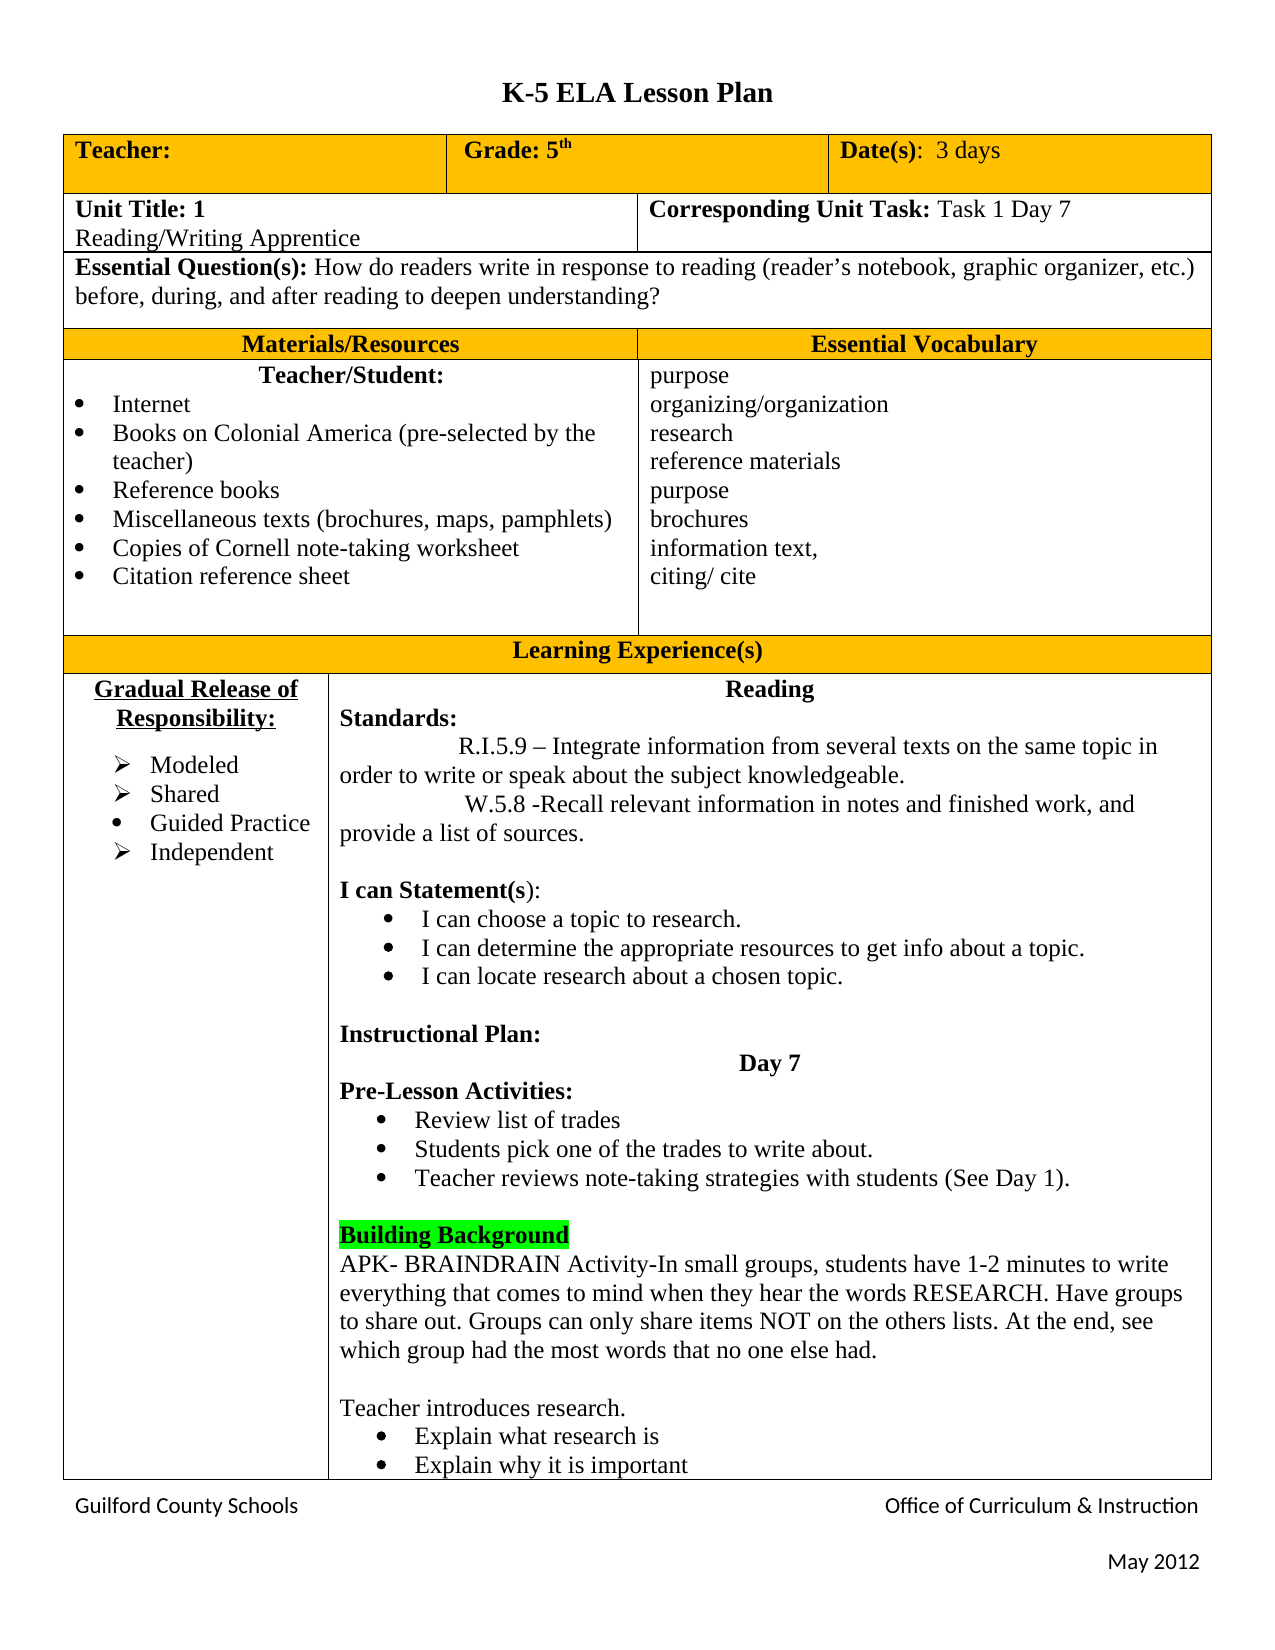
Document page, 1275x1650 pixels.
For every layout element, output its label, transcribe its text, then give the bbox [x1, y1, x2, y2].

text K-5 ELA Lesson Plan [75, 75, 1200, 108]
table_cell Teacher/Student: Internet Books on Colonial America (pre-selected by the teacher) Reference books Miscellaneous texts (brochures, maps, pamphlets) Copies of Cornell note-taking worksheet Citation reference sheet [64, 360, 638, 634]
table_cell Materials/Resources [64, 329, 637, 359]
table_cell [64, 674, 328, 1479]
table_header Teacher: [64, 135, 446, 193]
table_cell Essential Vocabulary [638, 329, 1211, 359]
table_cell Corresponding Unit Task: Task 1 Day 7 [638, 194, 1211, 251]
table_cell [329, 674, 1211, 1479]
table_header Grade: 5th [447, 135, 828, 193]
table_cell Essential Question(s): How do readers write in response to reading (reader’s notebook, graphic organizer, etc.) before, during, and after reading to deepen understanding? [64, 253, 1211, 328]
table_cell Unit Title: 1 Reading/Writing Apprentice [64, 194, 637, 251]
table_cell Learning Experience(s) [64, 636, 1211, 673]
table_cell purpose organizing/organization research reference materials purpose brochures information text, citing/ cite [639, 360, 1211, 634]
table_header Date(s): 3 days [829, 135, 1211, 193]
